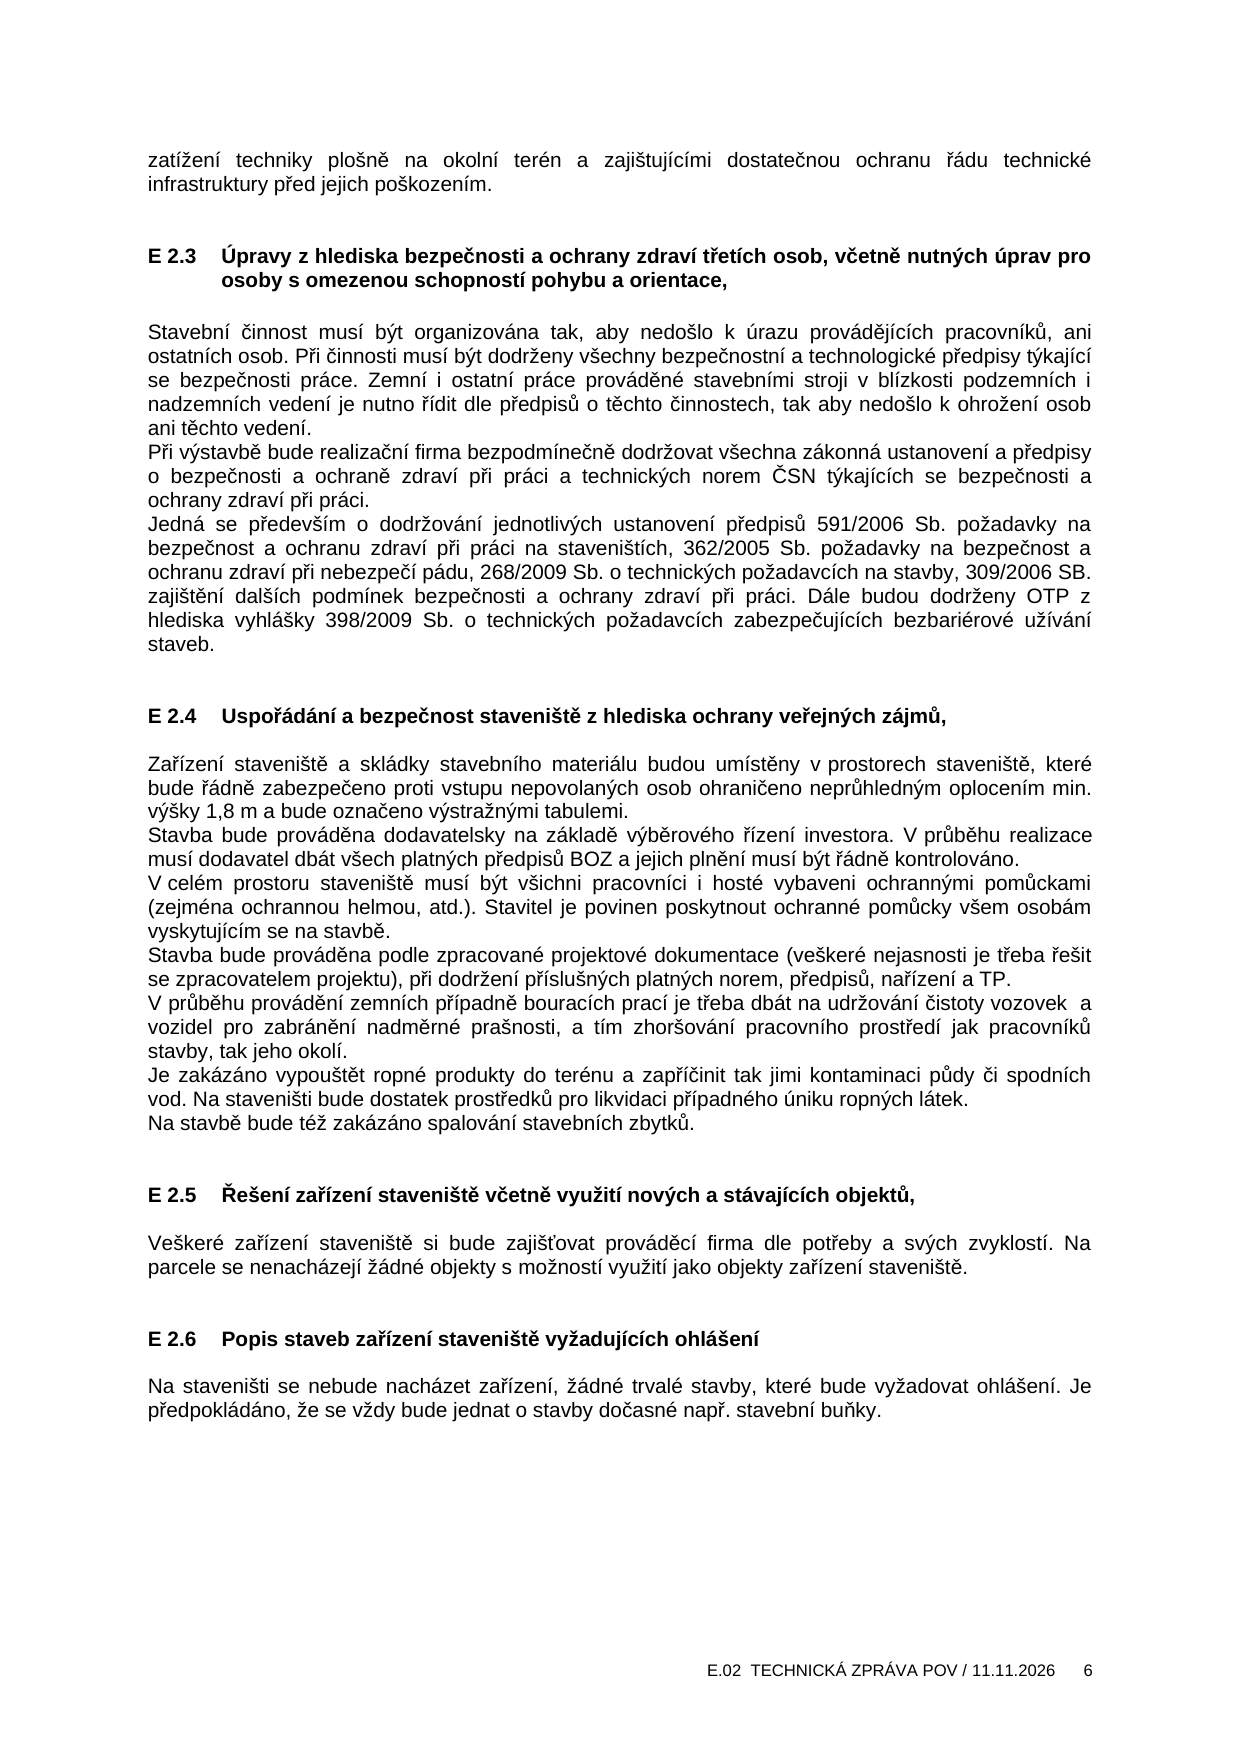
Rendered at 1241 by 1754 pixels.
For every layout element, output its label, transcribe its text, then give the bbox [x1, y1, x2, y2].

text Stavební činnost musí být organizována tak, aby nedošlo k úrazu provádějících pracovníků, ani ostatních osob. Při činnosti musí být dodrženy všechny bezpečnostní a technologické předpisy týkající se bezpečnosti práce. Zemní i ostatní práce prováděné stavebními stroji v blízkosti podzemních i nadzemních vedení je nutno řídit dle předpisů o těchto činnostech, tak aby nedošlo k ohrožení osob ani těchto vedení. [148, 320, 1093, 440]
text Při výstavbě bude realizační firma bezpodmínečně dodržovat všechna zákonná ustanovení a předpisy o bezpečnosti a ochraně zdraví při práci a technických norem ČSN týkajících se bezpečnosti a ochrany zdraví při práci. [148, 440, 1093, 512]
text E 2.5 Řešení zařízení staveniště včetně využití nových a stávajících objektů, [148, 1183, 1093, 1207]
text Jedná se především o dodržování jednotlivých ustanovení předpisů 591/2006 Sb. požadavky na bezpečnost a ochranu zdraví při práci na staveništích, 362/2005 Sb. požadavky na bezpečnost a ochranu zdraví při nebezpečí pádu, 268/2009 Sb. o technických požadavcích na stavby, 309/2006 SB. zajištění dalších podmínek bezpečnosti a ochrany zdraví při práci. Dále budou dodrženy OTP z hlediska vyhlášky 398/2009 Sb. o technických požadavcích zabezpečujících bezbariérové užívání staveb. [148, 512, 1093, 656]
text E 2.3 Úpravy z hlediska bezpečnosti a ochrany zdraví třetích osob, včetně nutných úprav pro osoby s omezenou schopností pohybu a orientace, [148, 243, 1093, 291]
text Veškeré zařízení staveniště si bude zajišťovat prováděcí firma dle potřeby a svých zvyklostí. Na parcele se nenacházejí žádné objekty s možností využití jako objekty zařízení staveniště. [148, 1231, 1093, 1278]
text E 2.6 Popis staveb zařízení staveniště vyžadujících ohlášení [148, 1326, 1093, 1350]
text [148, 148, 1093, 196]
text Na staveništi se nebude nacházet zařízení, žádné trvalé stavby, které bude vyžadovat ohlášení. Je předpokládáno, že se vždy bude jednat o stavby dočasné např. stavební buňky. [148, 1374, 1093, 1422]
text Zařízení staveniště a skládky stavebního materiálu budou umístěny v prostorech staveniště, které bude řádně zabezpečeno proti vstupu nepovolaných osob ohraničeno neprůhledným oplocením min. výšky 1,8 m a bude označeno výstražnými tabulemi. [148, 751, 1093, 823]
text V průběhu provádění zemních případně bouracích prací je třeba dbát na udržování čistoty vozovek a vozidel pro zabránění nadměrné prašnosti, a tím zhoršování pracovního prostředí jak pracovníků stavby, tak jeho okolí. [148, 991, 1093, 1063]
text Na stavbě bude též zakázáno spalování stavebních zbytků. [148, 1111, 1093, 1135]
text Stavba bude prováděna podle zpracované projektové dokumentace (veškeré nejasnosti je třeba řešit se zpracovatelem projektu), při dodržení příslušných platných norem, předpisů, nařízení a TP. [148, 943, 1093, 991]
text Stavba bude prováděna dodavatelsky na základě výběrového řízení investora. V průběhu realizace musí dodavatel dbát všech platných předpisů BOZ a jejich plnění musí být řádně kontrolováno. [148, 823, 1093, 871]
text V celém prostoru staveniště musí být všichni pracovníci i hosté vybaveni ochrannými pomůckami (zejména ochrannou helmou, atd.). Stavitel je povinen poskytnout ochranné pomůcky všem osobám vyskytujícím se na stavbě. [148, 871, 1093, 943]
text E 2.4 Uspořádání a bezpečnost staveniště z hlediska ochrany veřejných zájmů, [148, 703, 1093, 727]
text Je zakázáno vypouštět ropné produkty do terénu a zapříčinit tak jimi kontaminaci půdy či spodních vod. Na staveništi bude dostatek prostředků pro likvidaci případného úniku ropných látek. [148, 1063, 1093, 1111]
